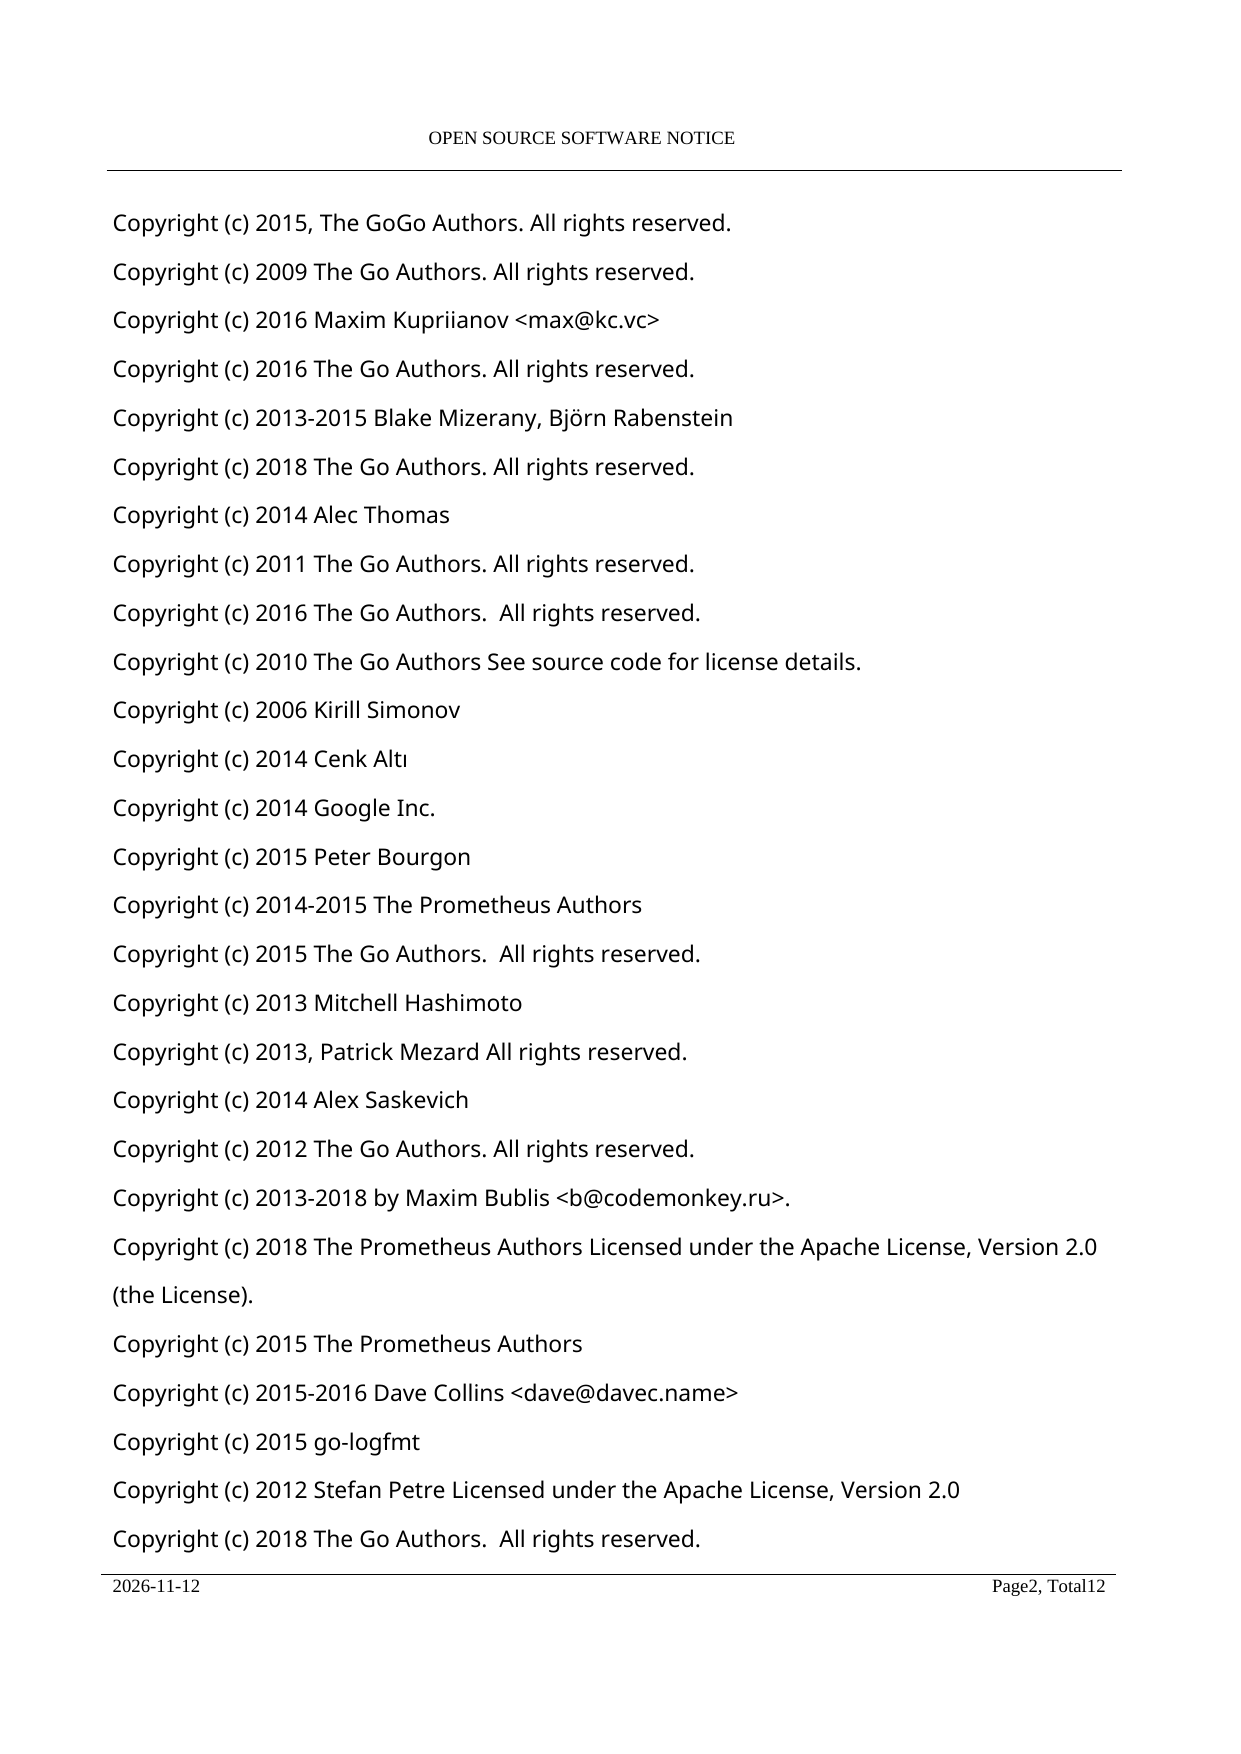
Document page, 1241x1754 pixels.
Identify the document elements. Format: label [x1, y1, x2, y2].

text [112, 206, 1128, 1555]
